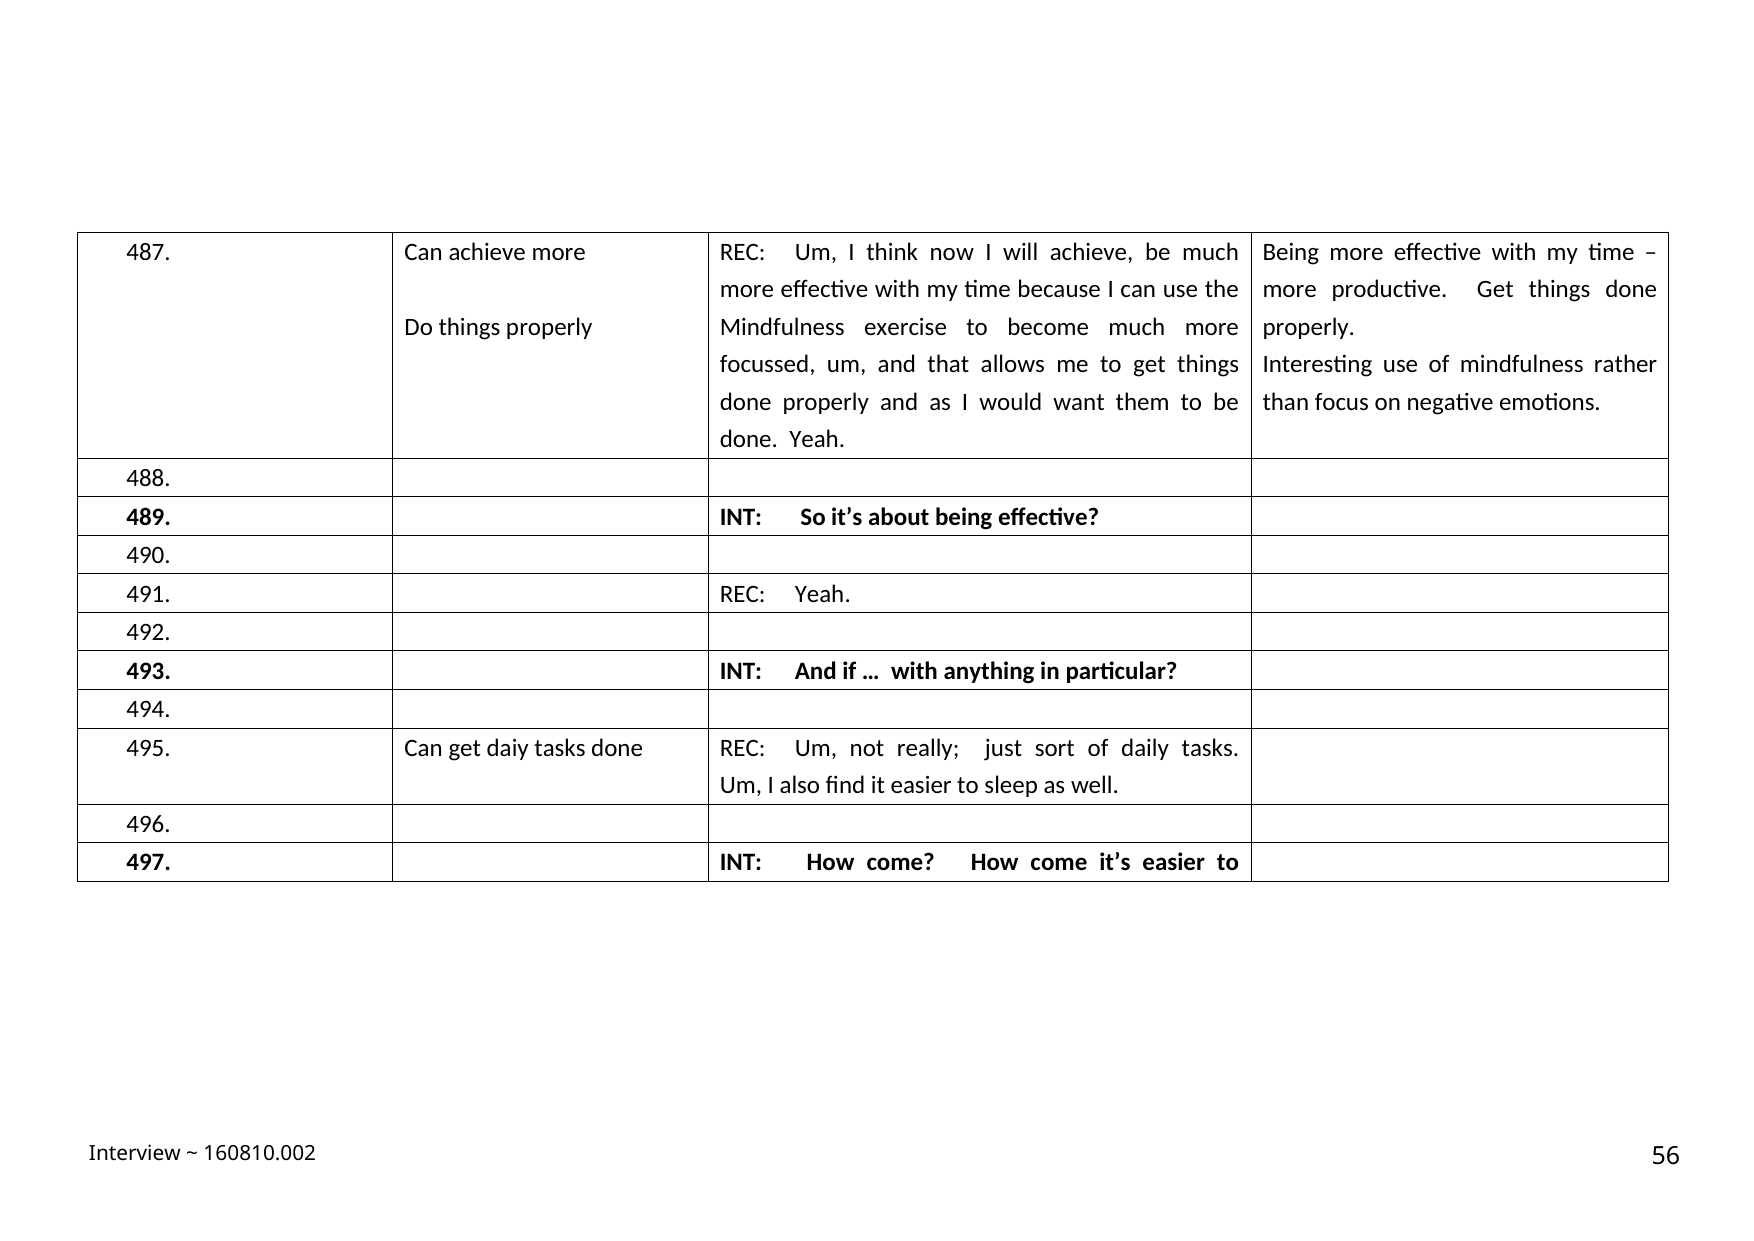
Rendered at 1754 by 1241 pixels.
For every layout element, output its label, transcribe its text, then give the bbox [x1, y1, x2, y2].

table_cell [1252, 651, 1668, 689]
table_cell [78, 497, 392, 535]
table_cell [1252, 843, 1668, 881]
table_cell [1252, 729, 1668, 803]
table_cell [393, 574, 708, 612]
table_cell [393, 690, 708, 727]
table_cell [78, 651, 392, 689]
table_cell [709, 690, 1251, 727]
table_cell [78, 729, 392, 803]
table_cell [709, 613, 1251, 650]
table_cell [393, 843, 708, 881]
table_cell [709, 459, 1251, 496]
table_cell Can get daiy tasks done [393, 729, 708, 803]
table_cell [78, 690, 392, 727]
table_cell Being more effective with my time – more productive. Get things done properly. Interesting use of mindfulness rather than focus on negative emotions. [1252, 233, 1668, 458]
table_cell [1252, 613, 1668, 650]
table_cell [393, 651, 708, 689]
table_cell [78, 613, 392, 650]
table_cell [78, 843, 392, 881]
table_cell [1252, 574, 1668, 612]
table_cell INT: And if … with anything in particular? [709, 651, 1251, 689]
table_cell [1252, 497, 1668, 535]
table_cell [709, 843, 1251, 881]
table_cell [1252, 459, 1668, 496]
table_cell REC: Yeah. [709, 574, 1251, 612]
table_cell [78, 574, 392, 612]
table_cell [78, 536, 392, 573]
table_cell INT: So it’s about being effective? [709, 497, 1251, 535]
table_cell REC: Um, not really; just sort of daily tasks. Um, I also find it easier to sleep as well. [709, 729, 1251, 803]
table_cell [709, 805, 1251, 842]
table_cell [393, 459, 708, 496]
table_cell Can achieve more Do things properly [393, 233, 708, 458]
table_cell REC: Um, I think now I will achieve, be much more effective with my time because I can use the Mindfulness exercise to become much more focussed, um, and that allows me to get things done properly and as I would want them to be done. Yeah. [709, 233, 1251, 458]
table_cell [393, 613, 708, 650]
table_cell [78, 459, 392, 496]
table_cell [1252, 690, 1668, 727]
table_cell [1252, 805, 1668, 842]
table_cell [393, 497, 708, 535]
table_cell [78, 233, 392, 458]
table_cell [1252, 536, 1668, 573]
table_cell [393, 536, 708, 573]
table_cell [709, 536, 1251, 573]
table_cell [78, 805, 392, 842]
table_cell [393, 805, 708, 842]
